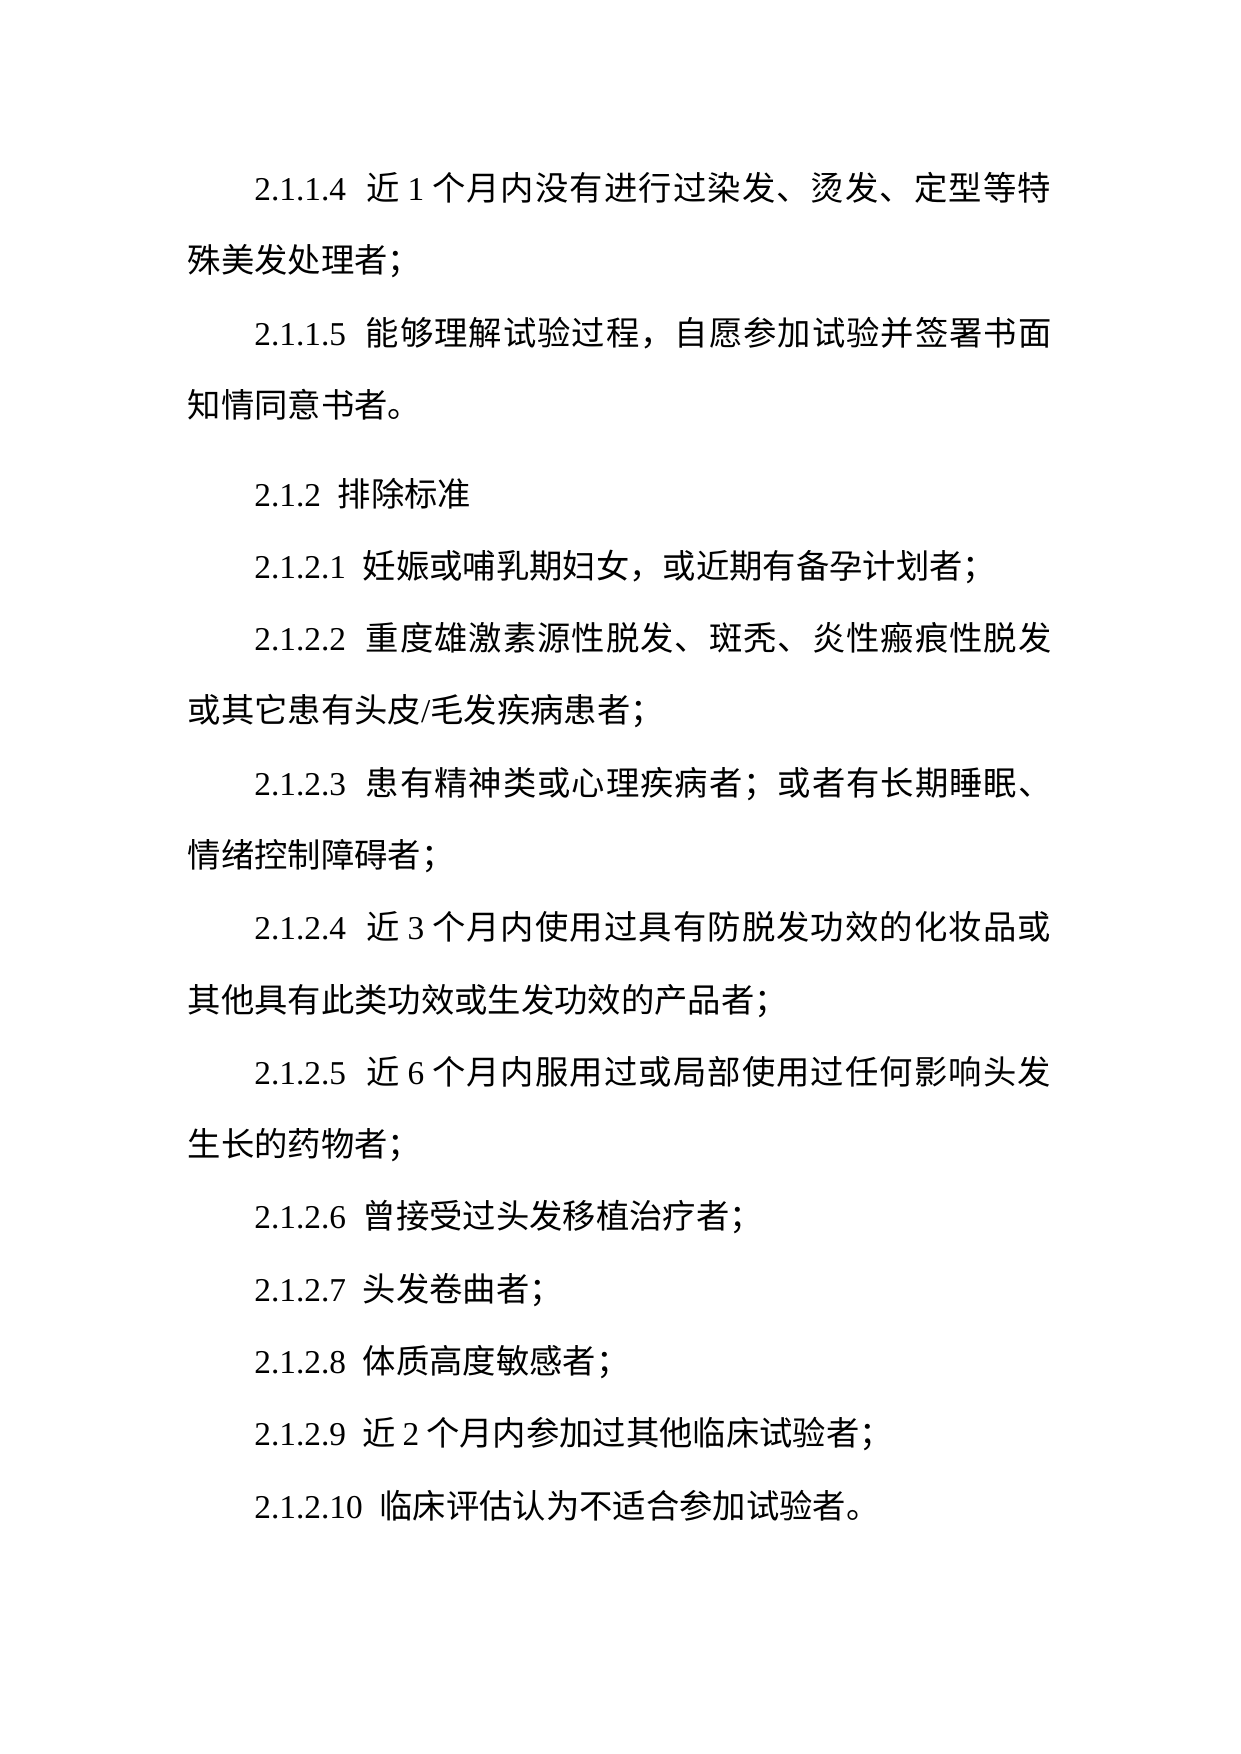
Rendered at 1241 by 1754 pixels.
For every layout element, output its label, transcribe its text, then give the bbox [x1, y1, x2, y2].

text 2.1.2.10 临床评估认为不适合参加试验者。 [187, 1479, 1053, 1528]
text 2.1.2.6 曾接受过头发移植治疗者； [187, 1190, 1053, 1238]
text 2.1.2.1 妊娠或哺乳期妇女，或近期有备孕计划者； [187, 540, 1053, 588]
text 2.1.2.8 体质高度敏感者； [187, 1335, 1053, 1383]
text 2.1.2.2 重度雄激素源性脱发、斑秃、炎性瘢痕性脱发或其它患有头皮/毛发疾病患者； [187, 612, 1053, 732]
text 2.1.2.4 近3个月内使用过具有防脱发功效的化妆品或其他具有此类功效或生发功效的产品者； [187, 901, 1053, 1022]
text 2.1.1.5 能够理解试验过程，自愿参加试验并签署书面知情同意书者。 [187, 307, 1053, 427]
text 2.1.2.9 近2个月内参加过其他临床试验者； [187, 1407, 1053, 1455]
text 2.1.1.4 近1个月内没有进行过染发、烫发、定型等特殊美发处理者； [187, 162, 1053, 282]
text 2.1.2.3 患有精神类或心理疾病者；或者有长期睡眠、情绪控制障碍者； [187, 757, 1053, 877]
text 2.1.2 排除标准 [187, 467, 1053, 516]
text 2.1.2.7 头发卷曲者； [187, 1263, 1053, 1311]
text 2.1.2.5 近6个月内服用过或局部使用过任何影响头发生长的药物者； [187, 1046, 1053, 1166]
